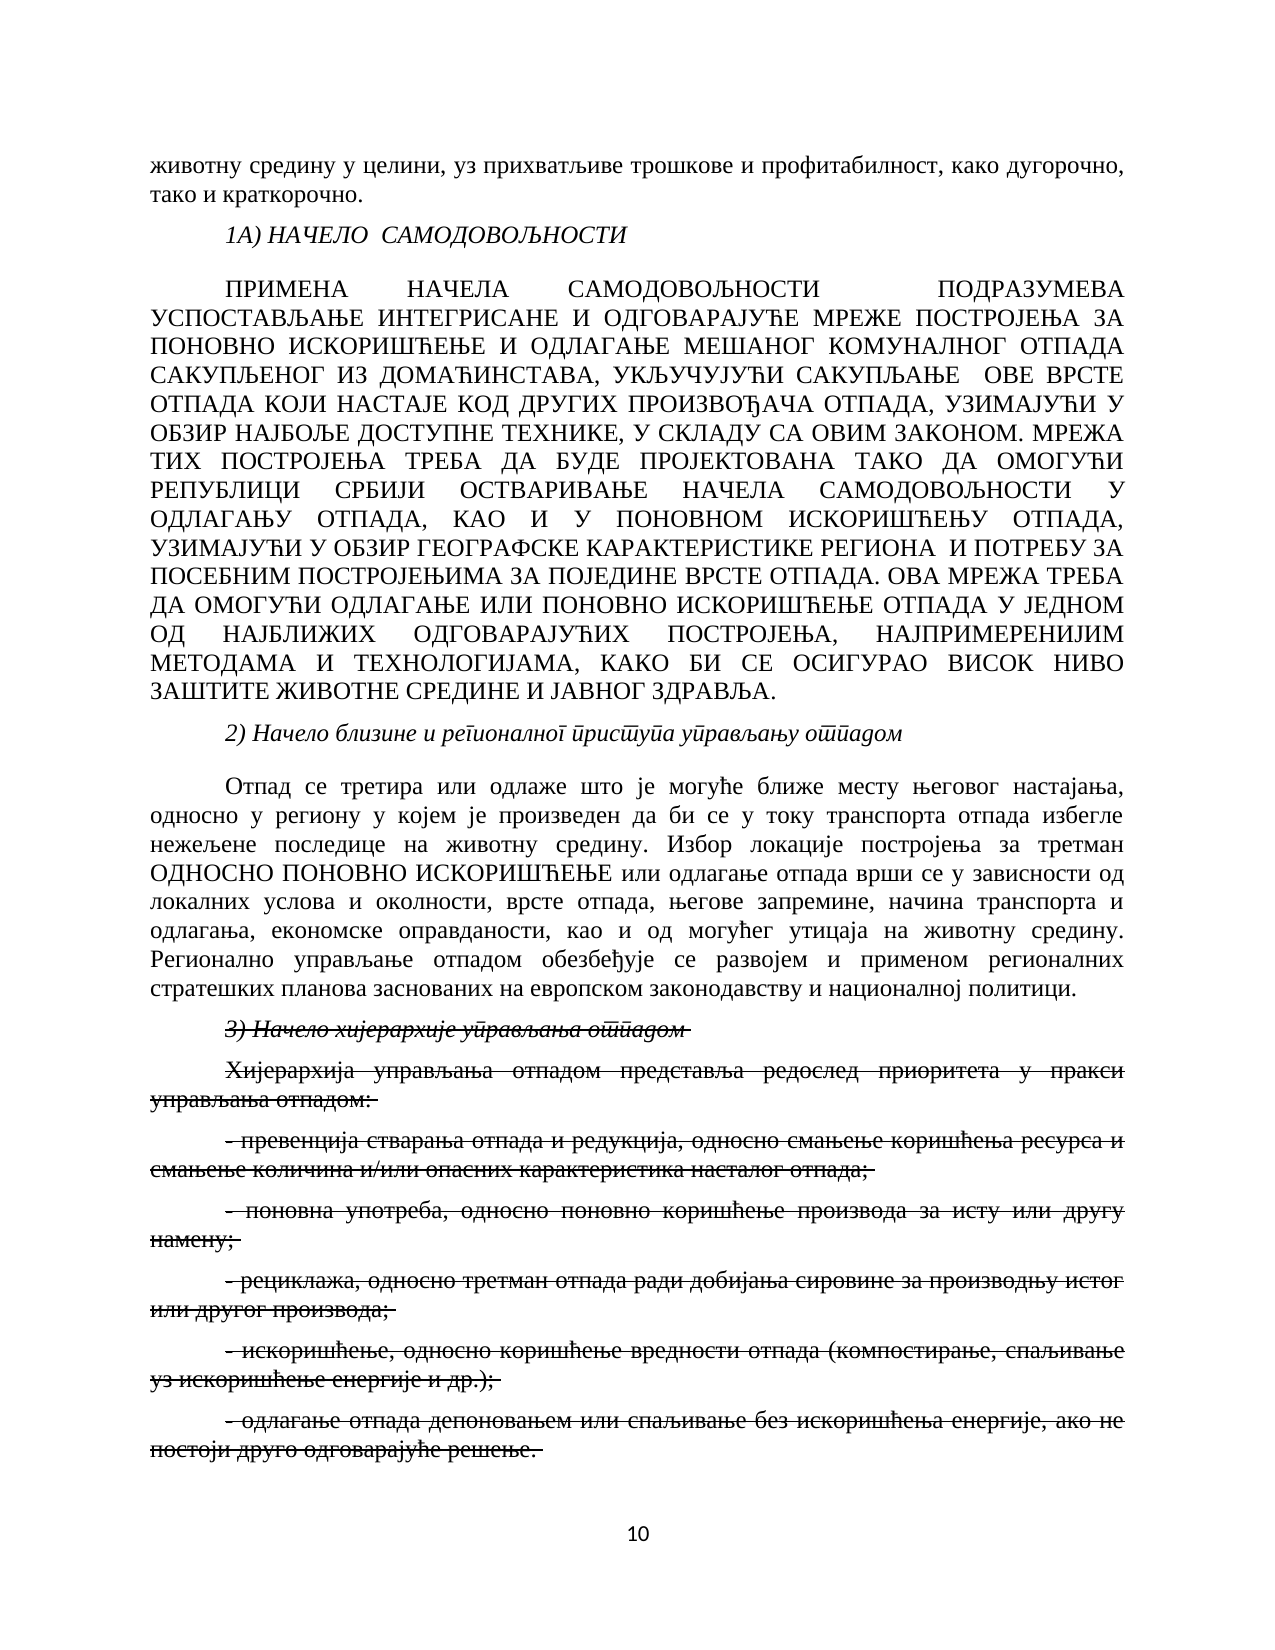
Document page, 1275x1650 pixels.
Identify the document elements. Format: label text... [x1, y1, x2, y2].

text - поновна употреба, односно поновно коришћење производа за исту или другу намену; [150, 1195, 1125, 1253]
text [150, 150, 1125, 207]
text Хијерархија управљања отпадом представља редослед приоритета у пракси управљања отпадом: [150, 1055, 1125, 1113]
text - одлагање отпада депоновањем или спаљивање без искоришћења енергије, ако не постоји друго одговарајуће решење. [150, 1405, 1125, 1463]
text Отпад се третира или одлаже што је могуће ближе месту његовог настајања, односно у региону у којем је произведен да би се у току транспорта отпада избегле нежељене последице на животну средину. Избор локације постројења за третман односно поновно искоришћење или одлагање отпада врши се у зависности од локалних услова и околности, врсте отпада, његове запремине, начина транспорта и одлагања, економске оправданости, као и од могућег утицаја на животну средину. Регионално управљање отпадом обезбеђује се развојем и применом регионалних стратешких планова заснованих на европском законодавству и националној политици. [150, 771, 1125, 1001]
text Примена начела самодовољности подразумева уСпостављање интегрисАне и одговарајуће мреже постројења за поновно искоришћење и одлагање мешаног комуналног отпада сакупљеног из домаћинстава, укључујући сакупљање ове врсте отпада који настаје код других произвођача отпада, узимајући у обзир најбоље доступне технике, у складу са овим законом. Мрежа тих постројења треба да буде пројектована тако да омогући Републици Србији остваривање начела самодовољности у одлагању отпада, као и у поновном искоришћењу отпада, узимајући у обзир географске карактеристике региона и потребу за посебним постројењима за поједине врсте отпада. Ова мрежа треба да омогући одлагање или поновно искоришћење отпада у једном од најближих одговарајућих постројења, најпримеренијим методама и технологијама, како би се осигурао висок ниво заштите животне средине и јавног здравља. [150, 274, 1125, 705]
text - рециклажа, односно третман отпада ради добијања сировине за производњу истог или другог производа; [150, 1265, 1125, 1323]
text - искоришћење, односно коришћење вредности отпада (компостирање, спаљивање уз искоришћење енергије и др.); [150, 1335, 1125, 1393]
text 2) Начело близине и регионалног приступа управљању отпадом [150, 718, 1125, 746]
text 1а) начело самодовољности [150, 220, 1125, 249]
text - превенција стварања отпада и редукција, односно смањење коришћења ресурса и смањење количина и/или опасних карактеристика насталог отпада; [150, 1125, 1125, 1183]
text 3) Начело хијерархије управљања отпадом [150, 1014, 1125, 1043]
